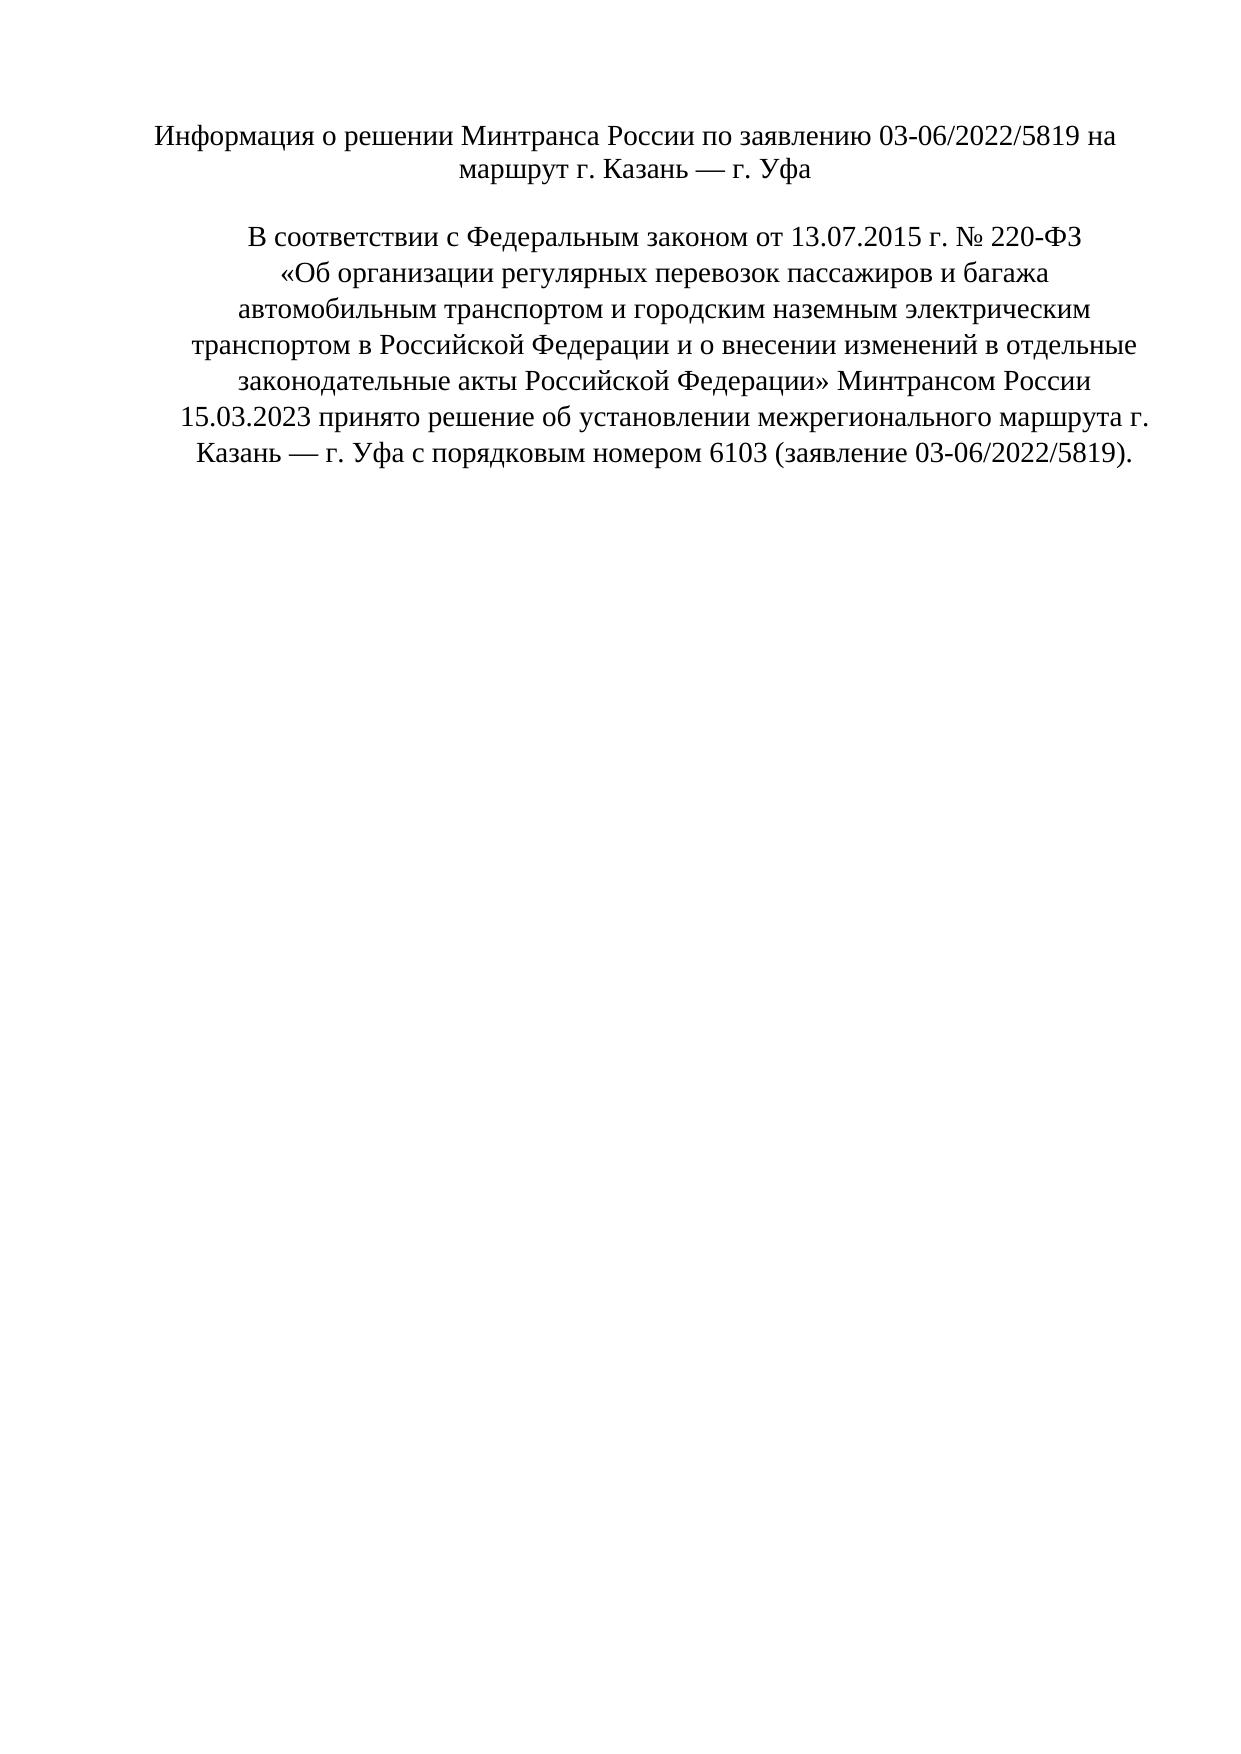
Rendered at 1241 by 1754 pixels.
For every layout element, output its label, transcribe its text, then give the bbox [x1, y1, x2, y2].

text В соответствии с Федеральным законом от 13.07.2015 г. № 220-ФЗ «Об организации регулярных перевозок пассажиров и багажа автомобильным транспортом и городским наземным электрическим транспортом в Российской Федерации и о внесении изменений в отдельные законодательные акты Российской Федерации» Минтрансом России 15.03.2023 принято решение об установлении межрегионального маршрута г. Казань — г. Уфа с порядковым номером 6103 (заявление 03-06/2022/5819). [177, 219, 1152, 469]
text Информация о решении Минтранса России по заявлению 03-06/2022/5819 на маршрут г. Казань — г. Уфа [118, 118, 1152, 185]
